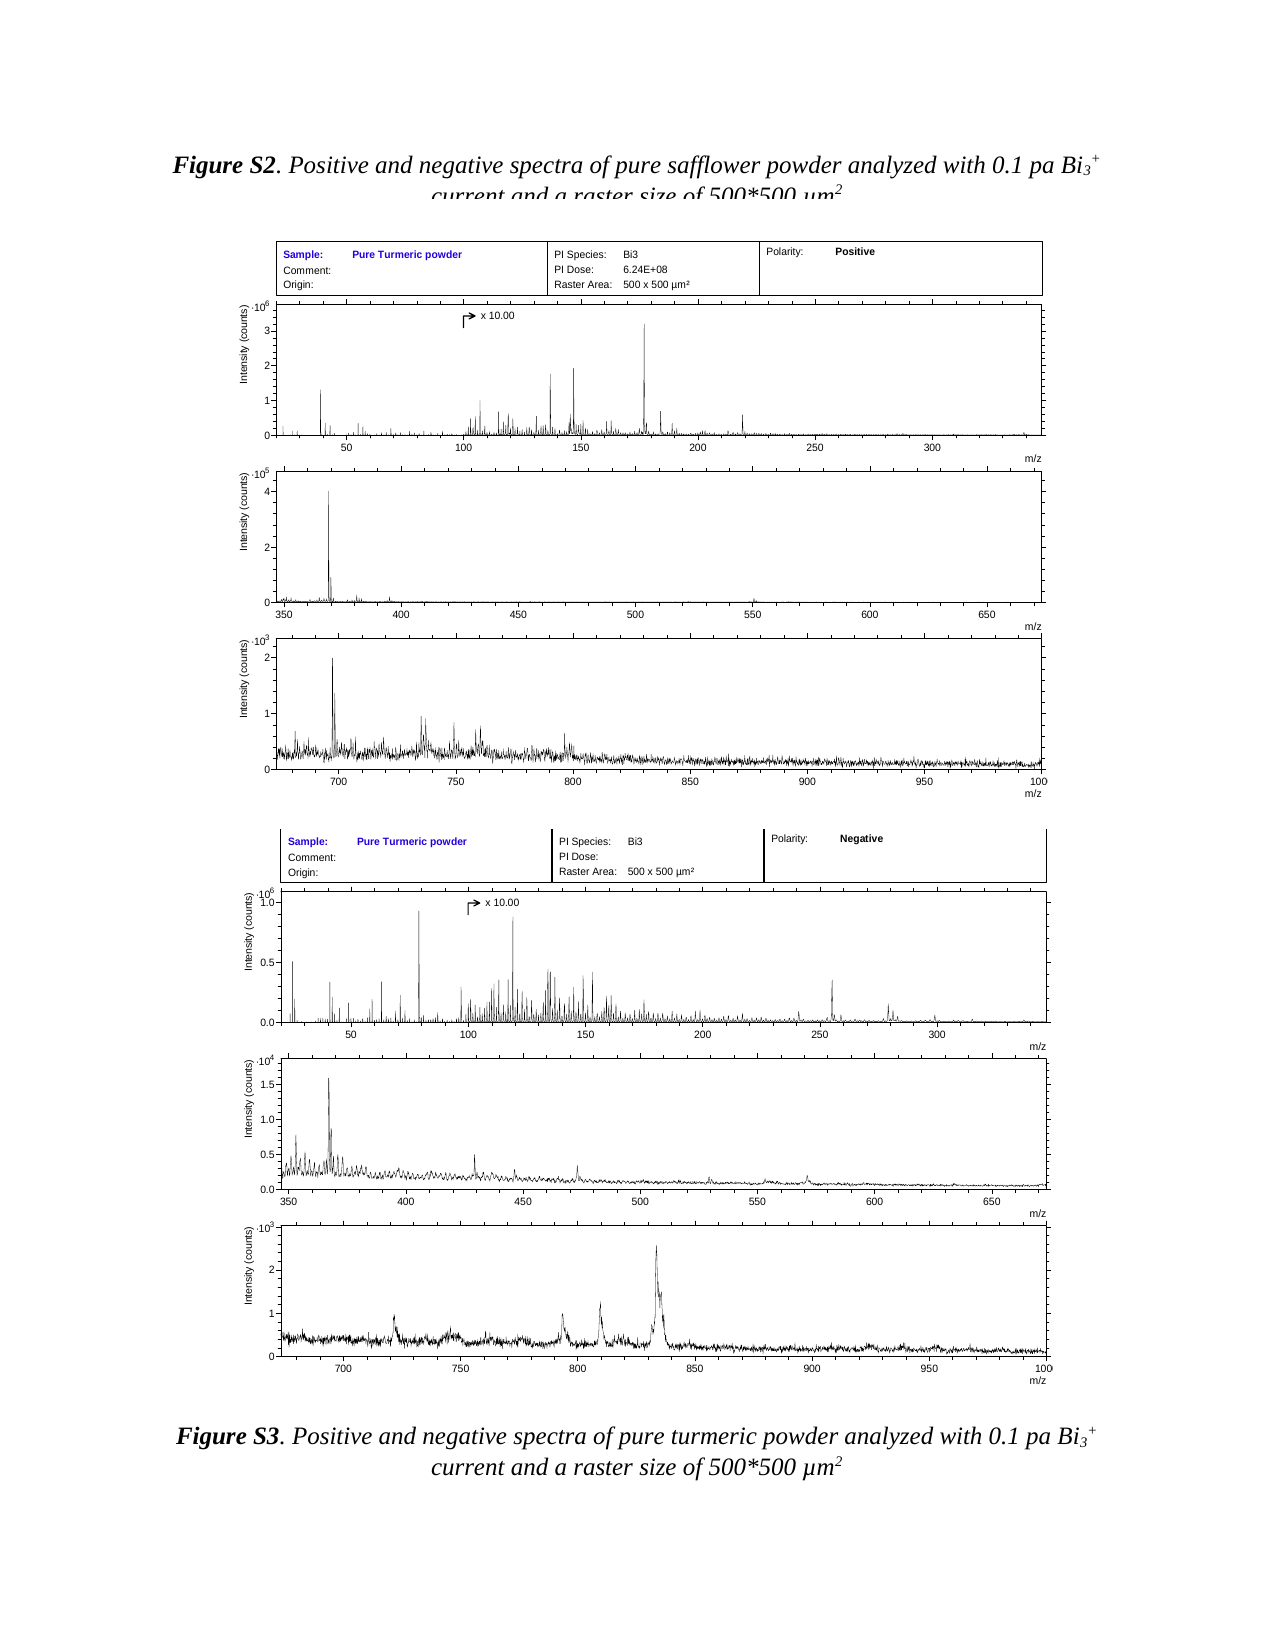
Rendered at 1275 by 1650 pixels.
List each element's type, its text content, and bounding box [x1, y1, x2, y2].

text Figure S2. Positive and negative spectra of pure safflower powder analyzed with 0.1 pa Bi3+ current and a raster size of 500*500 µm2 [150, 150, 1125, 210]
text Figure S3. Positive and negative spectra of pure turmeric powder analyzed with 0.1 pa Bi3+ current and a raster size of 500*500 µm2 [150, 1421, 1125, 1481]
